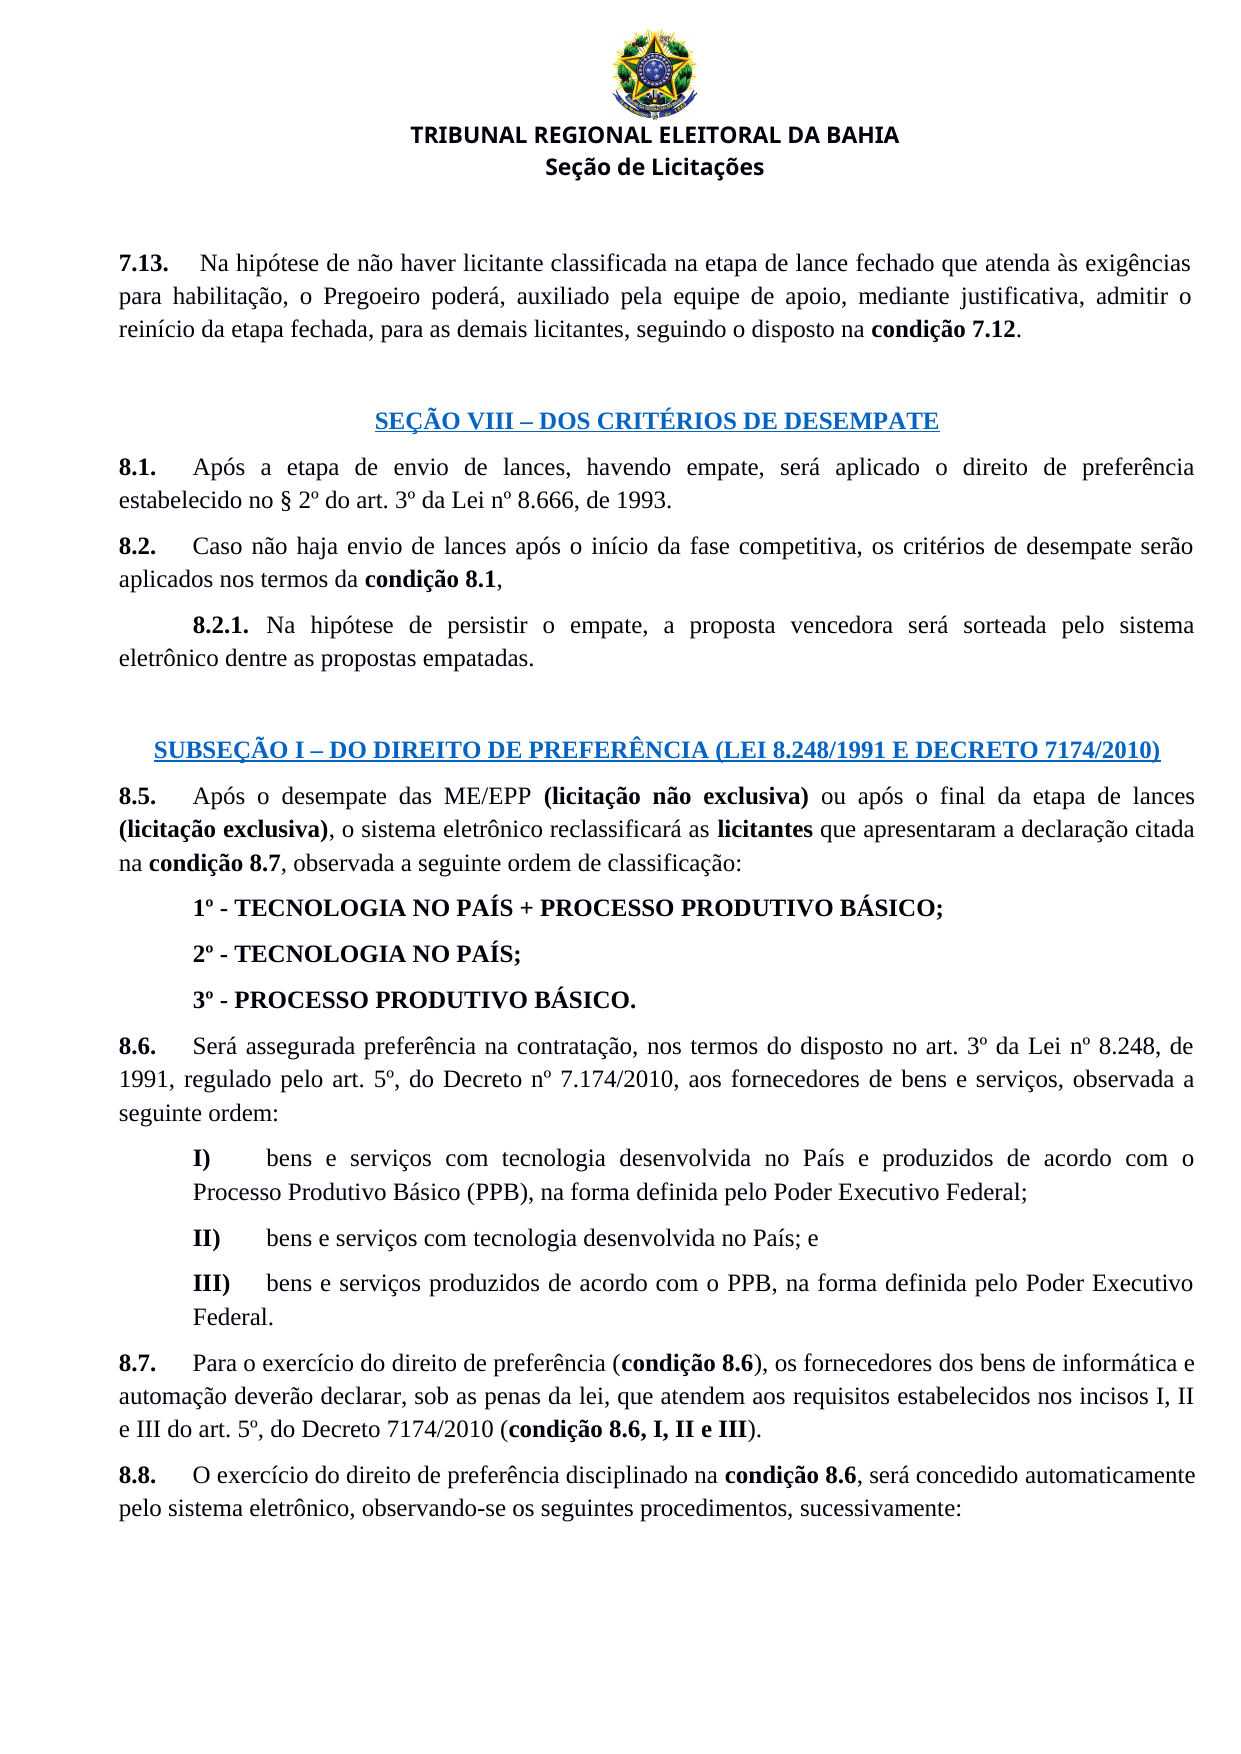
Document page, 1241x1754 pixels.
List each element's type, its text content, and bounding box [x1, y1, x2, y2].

text 8.1. Após a etapa de envio de lances, havendo empate, será aplicado o direito de preferência estabelecido no § 2º do art. 3º da Lei nº 8.666, de 1993. [119, 448, 1195, 515]
text 8.5. Após o desempate das ME/EPP (licitação não exclusiva) ou após o final da etapa de lances (licitação exclusiva), o sistema eletrônico reclassificará as licitantes que apresentaram a declaração citada na condição 8.7, observada a seguinte ordem de classificação: [119, 778, 1195, 878]
text III) bens e serviços produzidos de acordo com o PPB, na forma definida pelo Poder Executivo Federal. [193, 1265, 1195, 1332]
text 8.2. Caso não haja envio de lances após o início da fase competitiva, os critérios de desempate serão aplicados nos termos da condição 8.1, [119, 528, 1195, 594]
text 1º - TECNOLOGIA NO PAÍS + PROCESSO PRODUTIVO BÁSICO; [193, 890, 1195, 923]
text I) bens e serviços com tecnologia desenvolvida no País e produzidos de acordo com o Processo Produtivo Básico (PPB), na forma definida pelo Poder Executivo Federal; [193, 1140, 1195, 1207]
text 3º - PROCESSO PRODUTIVO BÁSICO. [193, 982, 1195, 1015]
text 8.7. Para o exercício do direito de preferência (condição 8.6), os fornecedores dos bens de informática e automação deverão declarar, sob as penas da lei, que atendem aos requisitos estabelecidos nos incisos I, II e III do art. 5º, do Decreto 7174/2010 (condição 8.6, I, II e III). [119, 1344, 1195, 1444]
text 8.8. O exercício do direito de preferência disciplinado na condição 8.6, será concedido automaticamente pelo sistema eletrônico, observando-se os seguintes procedimentos, sucessivamente: [119, 1457, 1195, 1523]
text SEÇÃO VIII – DOS CRITÉRIOS DE DESEMPATE [119, 403, 1195, 436]
text 7.13. Na hipótese de não haver licitante classificada na etapa de lance fechado que atenda às exigências para habilitação, o Pregoeiro poderá, auxiliado pela equipe de apoio, mediante justificativa, admitir o reinício da etapa fechada, para as demais licitantes, seguindo o disposto na condição 7.12. [119, 244, 1192, 344]
text SUBSEÇÃO I – DO DIREITO DE PREFERÊNCIA (LEI 8.248/1991 E DECRETO 7174/2010) [119, 732, 1195, 765]
text II) bens e serviços com tecnologia desenvolvida no País; e [193, 1219, 1195, 1253]
text 8.2.1. Na hipótese de persistir o empate, a proposta vencedora será sorteada pelo sistema eletrônico dentre as propostas empatadas. [119, 607, 1195, 673]
text 8.6. Será assegurada preferência na contratação, nos termos do disposto no art. 3º da Lei nº 8.248, de 1991, regulado pelo art. 5º, do Decreto nº 7.174/2010, aos fornecedores de bens e serviços, observada a seguinte ordem: [119, 1028, 1195, 1128]
text 2º - TECNOLOGIA NO PAÍS; [193, 936, 1195, 969]
